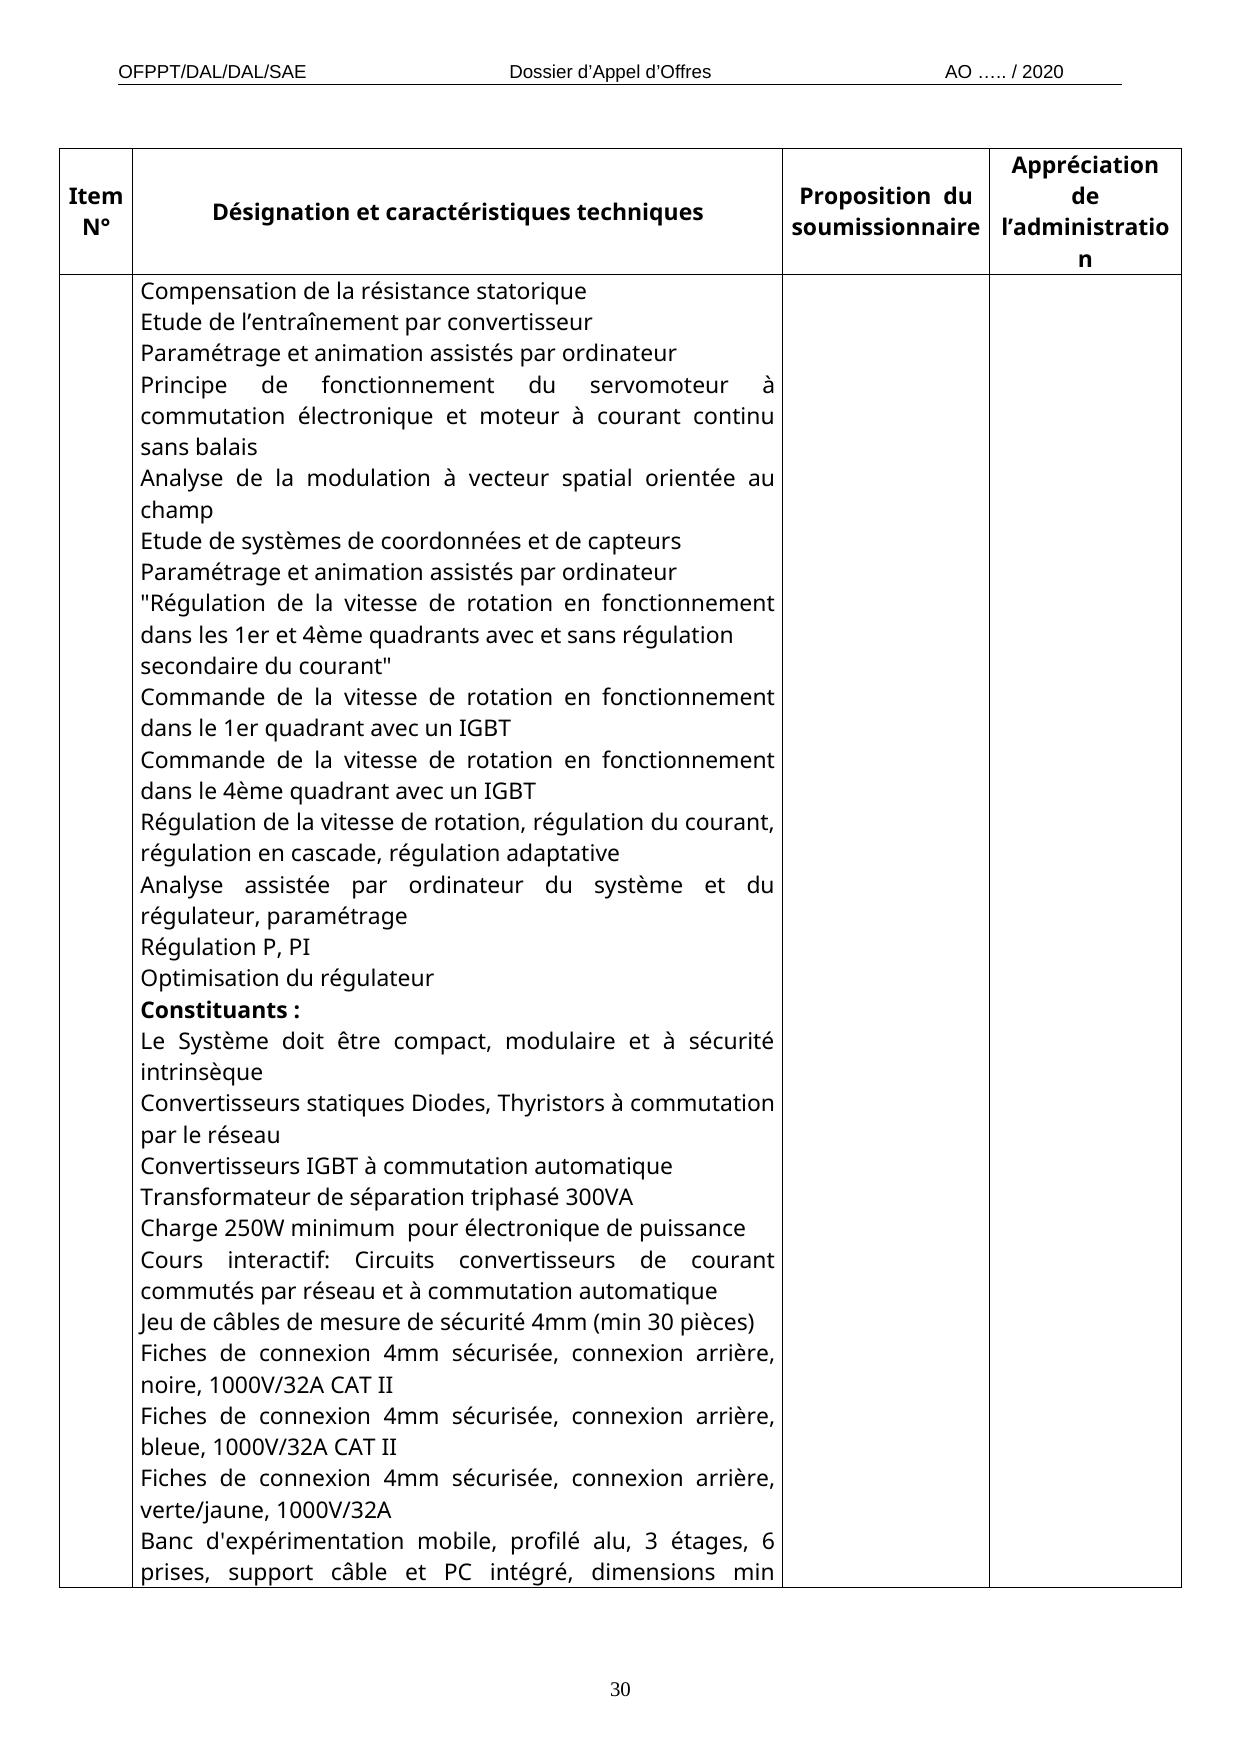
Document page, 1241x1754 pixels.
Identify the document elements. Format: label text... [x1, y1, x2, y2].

table_cell [990, 275, 1181, 1587]
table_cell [133, 275, 782, 1587]
table_cell 2 [60, 275, 132, 1587]
table_header Proposition du soumissionnaire [783, 149, 989, 274]
table_header Item N° [60, 149, 132, 274]
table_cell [783, 275, 989, 1587]
table_header Appréciation de l’administration [990, 149, 1181, 274]
table_header Désignation et caractéristiques techniques [133, 149, 782, 274]
